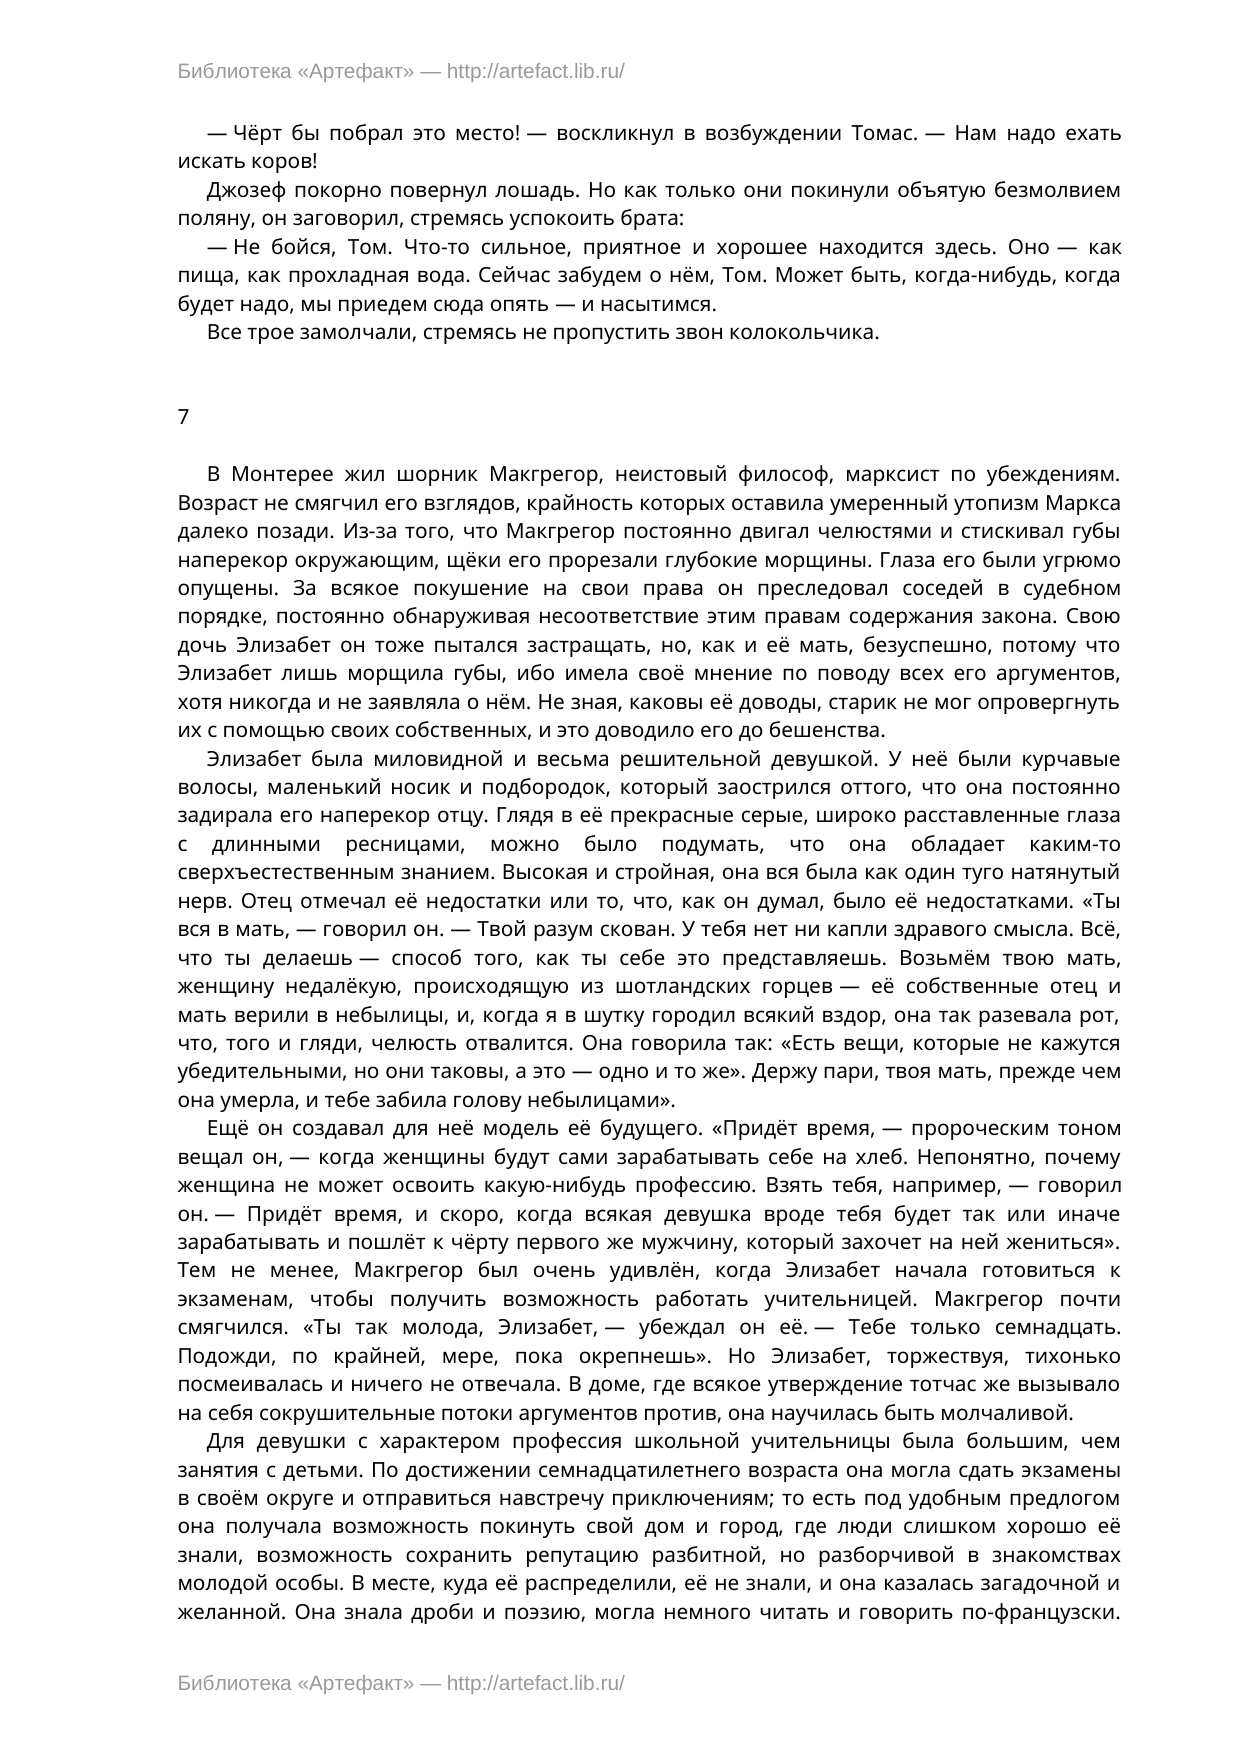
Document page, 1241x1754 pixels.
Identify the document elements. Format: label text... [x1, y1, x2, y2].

text Джозеф покорно повернул лошадь. Но как только они покинули объятую безмолвием поляну, он заговорил, стремясь успокоить брата: [177, 175, 1122, 232]
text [177, 1426, 1122, 1625]
text — Не бойся, Том. Что-то сильное, приятное и хорошее находится здесь. Оно — как пища, как прохладная вода. Сейчас забудем о нём, Том. Может быть, когда-нибудь, когда будет надо, мы приедем сюда опять — и насытимся. [177, 232, 1122, 317]
text Все трое замолчали, стремясь не пропустить звон колокольчика. [177, 317, 1122, 346]
text Элизабет была миловидной и весьма решительной девушкой. У неё были курчавые волосы, маленький носик и подбородок, который заострился оттого, что она постоянно задирала его наперекор отцу. Глядя в её прекрасные серые, широко расставленные глаза с длинными ресницами, можно было подумать, что она обладает каким-то сверхъестественным знанием. Высокая и стройная, она вся была как один туго натянутый нерв. Отец отмечал её недостатки или то, что, как он думал, было её недостатками. «Ты вся в мать, — говорил он. — Твой разум скован. У тебя нет ни капли здравого смысла. Всё, что ты делаешь — способ того, как ты себе это представляешь. Возьмём твою мать, женщину недалёкую, происходящую из шотландских горцев — её собственные отец и мать верили в небылицы, и, когда я в шутку городил всякий вздор, она так разевала рот, что, того и гляди, челюсть отвалится. Она говорила так: «Есть вещи, которые не кажутся убедительными, но они таковы, а это — одно и то же». Держу пари, твоя мать, прежде чем она умерла, и тебе забила голову небылицами». [177, 744, 1122, 1113]
text Ещё он создавал для неё модель её будущего. «Придёт время, — пророческим тоном вещал он, — когда женщины будут сами зарабатывать себе на хлеб. Непонятно, почему женщина не может освоить какую-нибудь профессию. Взять тебя, например, — говорил он. — Придёт время, и скоро, когда всякая девушка вроде тебя будет так или иначе зарабатывать и пошлёт к чёрту первого же мужчину, который захочет на ней жениться». Тем не менее, Макгрегор был очень удивлён, когда Элизабет начала готовиться к экзаменам, чтобы получить возможность работать учительницей. Макгрегор почти смягчился. «Ты так молода, Элизабет, — убеждал он её. — Тебе только семнадцать. Подожди, по крайней, мере, пока окрепнешь». Но Элизабет, торжествуя, тихонько посмеивалась и ничего не отвечала. В доме, где всякое утверждение тотчас же вызывало на себя сокрушительные потоки аргументов против, она научилась быть молчаливой. [177, 1113, 1122, 1426]
text В Монтерее жил шорник Макгрегор, неистовый философ, марксист по убеждениям. Возраст не смягчил его взглядов, крайность которых оставила умеренный утопизм Маркса далеко позади. Из-за того, что Макгрегор постоянно двигал челюстями и стискивал губы наперекор окружающим, щёки его прорезали глубокие морщины. Глаза его были угрюмо опущены. За всякое покушение на свои права он преследовал соседей в судебном порядке, постоянно обнаруживая несоответствие этим правам содержания закона. Свою дочь Элизабет он тоже пытался застращать, но, как и её мать, безуспешно, потому что Элизабет лишь морщила губы, ибо имела своё мнение по поводу всех его аргументов, хотя никогда и не заявляла о нём. Не зная, каковы её доводы, старик не мог опровергнуть их с помощью своих собственных, и это доводило его до бешенства. [177, 459, 1122, 744]
text — Чёрт бы побрал это место! — воскликнул в возбуждении Томас. — Нам надо ехать искать коров! [177, 118, 1122, 175]
subtitle 7 [177, 402, 1122, 431]
